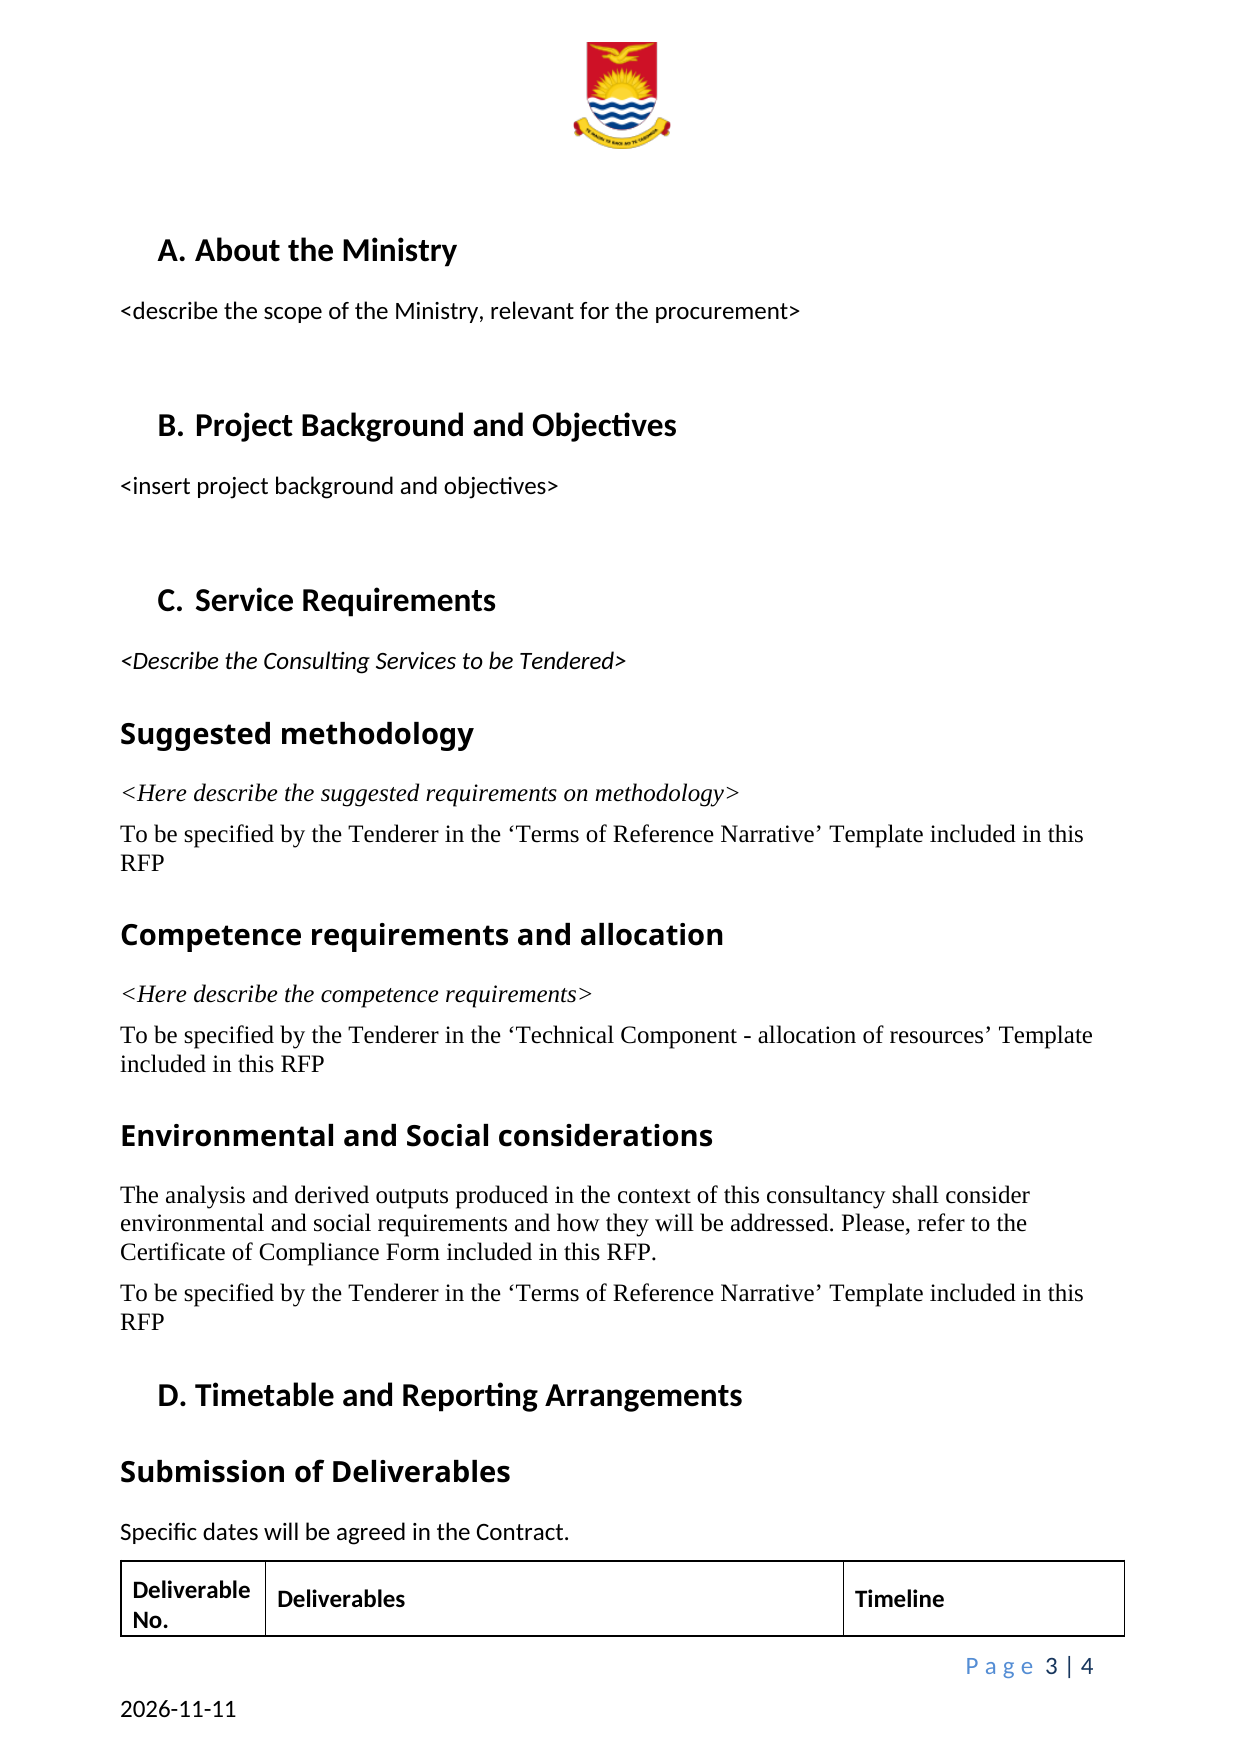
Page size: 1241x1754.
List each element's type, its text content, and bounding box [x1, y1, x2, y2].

text <Here describe the competence requirements> [120, 979, 1120, 1008]
text Specific dates will be agreed in the Contract. [120, 1516, 1120, 1547]
text To be specified by the Tenderer in the ‘Technical Component - allocation of resources’ Template included in this RFP [120, 1020, 1120, 1078]
picture [573, 42, 671, 149]
text <insert project background and objectives> [120, 470, 1120, 501]
text <Describe the Consulting Services to be Tendered> [120, 645, 1120, 676]
table_header Deliverables [266, 1562, 843, 1635]
subtitle About the Ministry [157, 229, 1120, 270]
subtitle Suggested methodology [120, 713, 1120, 753]
subtitle Service Requirements [157, 579, 1120, 620]
text <describe the scope of the Ministry, relevant for the procurement> [120, 295, 1120, 326]
subtitle Project Background and Objectives [157, 404, 1120, 445]
text The analysis and derived outputs produced in the context of this consultancy shall consider environmental and social requirements and how they will be addressed. Please, refer to the Certificate of Compliance Form included in this RFP. [120, 1180, 1120, 1266]
text To be specified by the Tenderer in the ‘Terms of Reference Narrative’ Template included in this RFP [120, 819, 1120, 877]
subtitle Environmental and Social considerations [120, 1115, 1120, 1155]
text <Here describe the suggested requirements on methodology> [120, 778, 1120, 807]
table_header Deliverable No. [122, 1562, 265, 1635]
subtitle Submission of Deliverables [120, 1452, 1120, 1491]
text To be specified by the Tenderer in the ‘Terms of Reference Narrative’ Template included in this RFP [120, 1278, 1120, 1336]
subtitle Competence requirements and allocation [120, 914, 1120, 954]
subtitle Timetable and Reporting Arrangements [157, 1373, 1120, 1414]
table_header Timeline (from project start date) [844, 1562, 1124, 1635]
